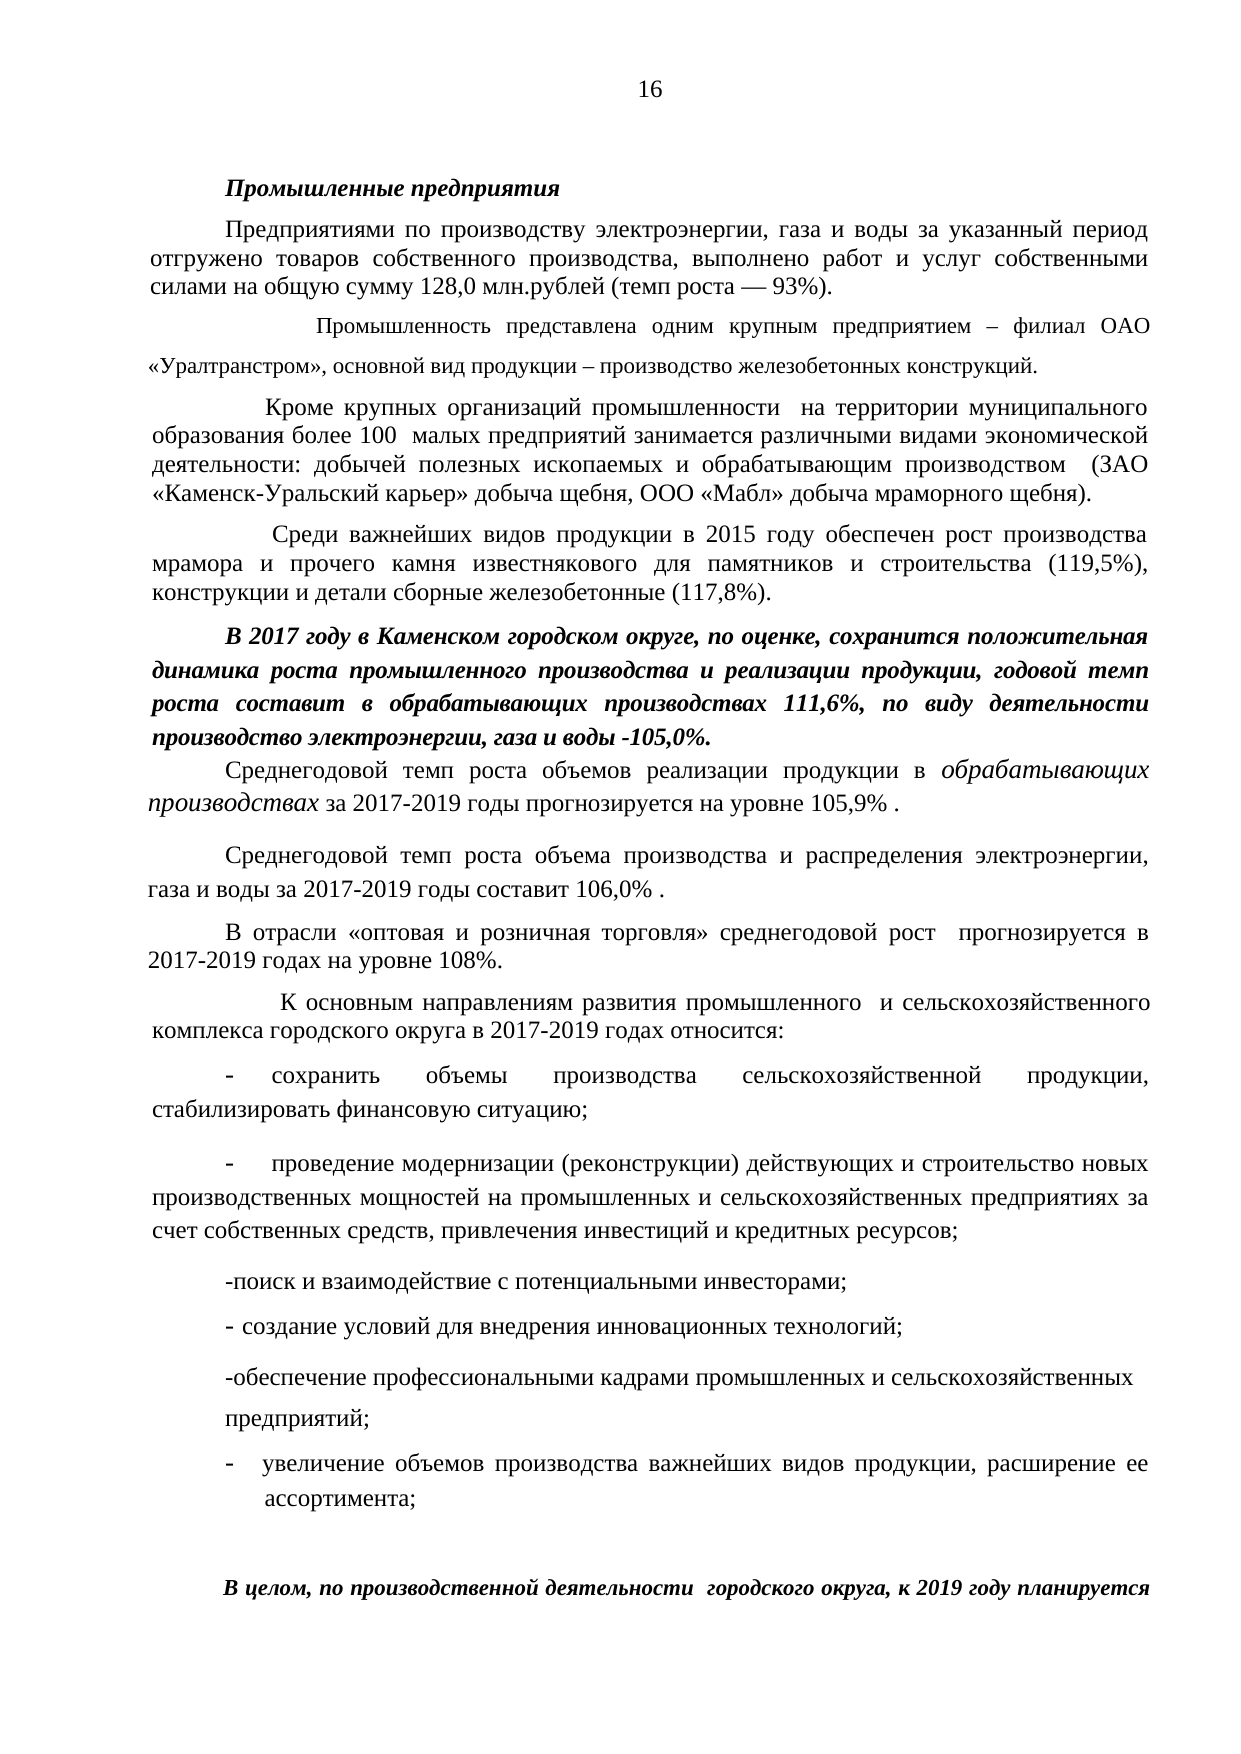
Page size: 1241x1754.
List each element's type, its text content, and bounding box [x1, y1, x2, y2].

list увеличение объемов производства важнейших видов продукции, расширение ее ассортимента; [225, 1444, 1149, 1513]
text Среднегодовой темп роста объема производства и распределения электроэнергии, газа и воды за 2017-2019 годы составит 106,0% . [148, 836, 1149, 904]
text Среднегодовой темп роста объемов реализации продукции в обрабатывающих производствах за 2017-2019 годы прогнозируется на уровне 105,9% . [148, 752, 1149, 818]
text -обеспечение профессиональными кадрами промышленных и сельскохозяйственных [152, 1362, 1152, 1391]
text Промышленные предприятия [150, 173, 1149, 201]
text -поиск и взаимодействие с потенциальными инвесторами; [152, 1266, 1152, 1295]
text Среди важнейших видов продукции в 2015 году обеспечен рост производства мрамора и прочего камня известнякового для памятников и строительства (119,5%), конструкции и детали сборные железобетонные (117,8%). [152, 519, 1149, 605]
text предприятий; [152, 1403, 1152, 1432]
text К основным направлениям развития промышленного и сельскохозяйственного комплекса городского округа в 2017-2019 годах относится: [152, 987, 1152, 1044]
text В 2017 году в Каменском городском округе, по оценке, сохранится положительная динамика роста промышленного производства и реализации продукции, годовой темп роста составит в обрабатывающих производствах 111,6%, по виду деятельности производство электроэнергии, газа и воды -105,0%. [152, 618, 1149, 752]
text Предприятиями по производству электроэнергии, газа и воды за указанный период отгружено товаров собственного производства, выполнено работ и услуг собственными силами на общую сумму 128,0 млн.рублей (темп роста — 93%). [150, 214, 1149, 300]
list создание условий для внедрения инновационных технологий; [152, 1307, 1152, 1341]
text В отрасли «оптовая и розничная торговля» среднегодовой рост прогнозируется в 2017-2019 годах на уровне 108%. [148, 917, 1149, 974]
text Промышленность представлена одним крупным предприятием – филиал ОАО «Уралтранстром», основной вид продукции – производство железобетонных конструкций. [148, 313, 1152, 378]
list проведение модернизации (реконструкции) действующих и строительство новых производственных мощностей на промышленных и сельскохозяйственных предприятиях за счет собственных средств, привлечения инвестиций и кредитных ресурсов; [152, 1145, 1149, 1245]
list сохранить объемы производства сельскохозяйственной продукции, стабилизировать финансовую ситуацию; [152, 1057, 1149, 1124]
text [148, 1573, 1152, 1600]
text Кроме крупных организаций промышленности на территории муниципального образования более 100 малых предприятий занимается различными видами экономической деятельности: добычей полезных ископаемых и обрабатывающим производством (ЗАО «Каменск-Уральский карьер» добыча щебня, ООО «Мабл» добыча мраморного щебня). [152, 392, 1149, 507]
